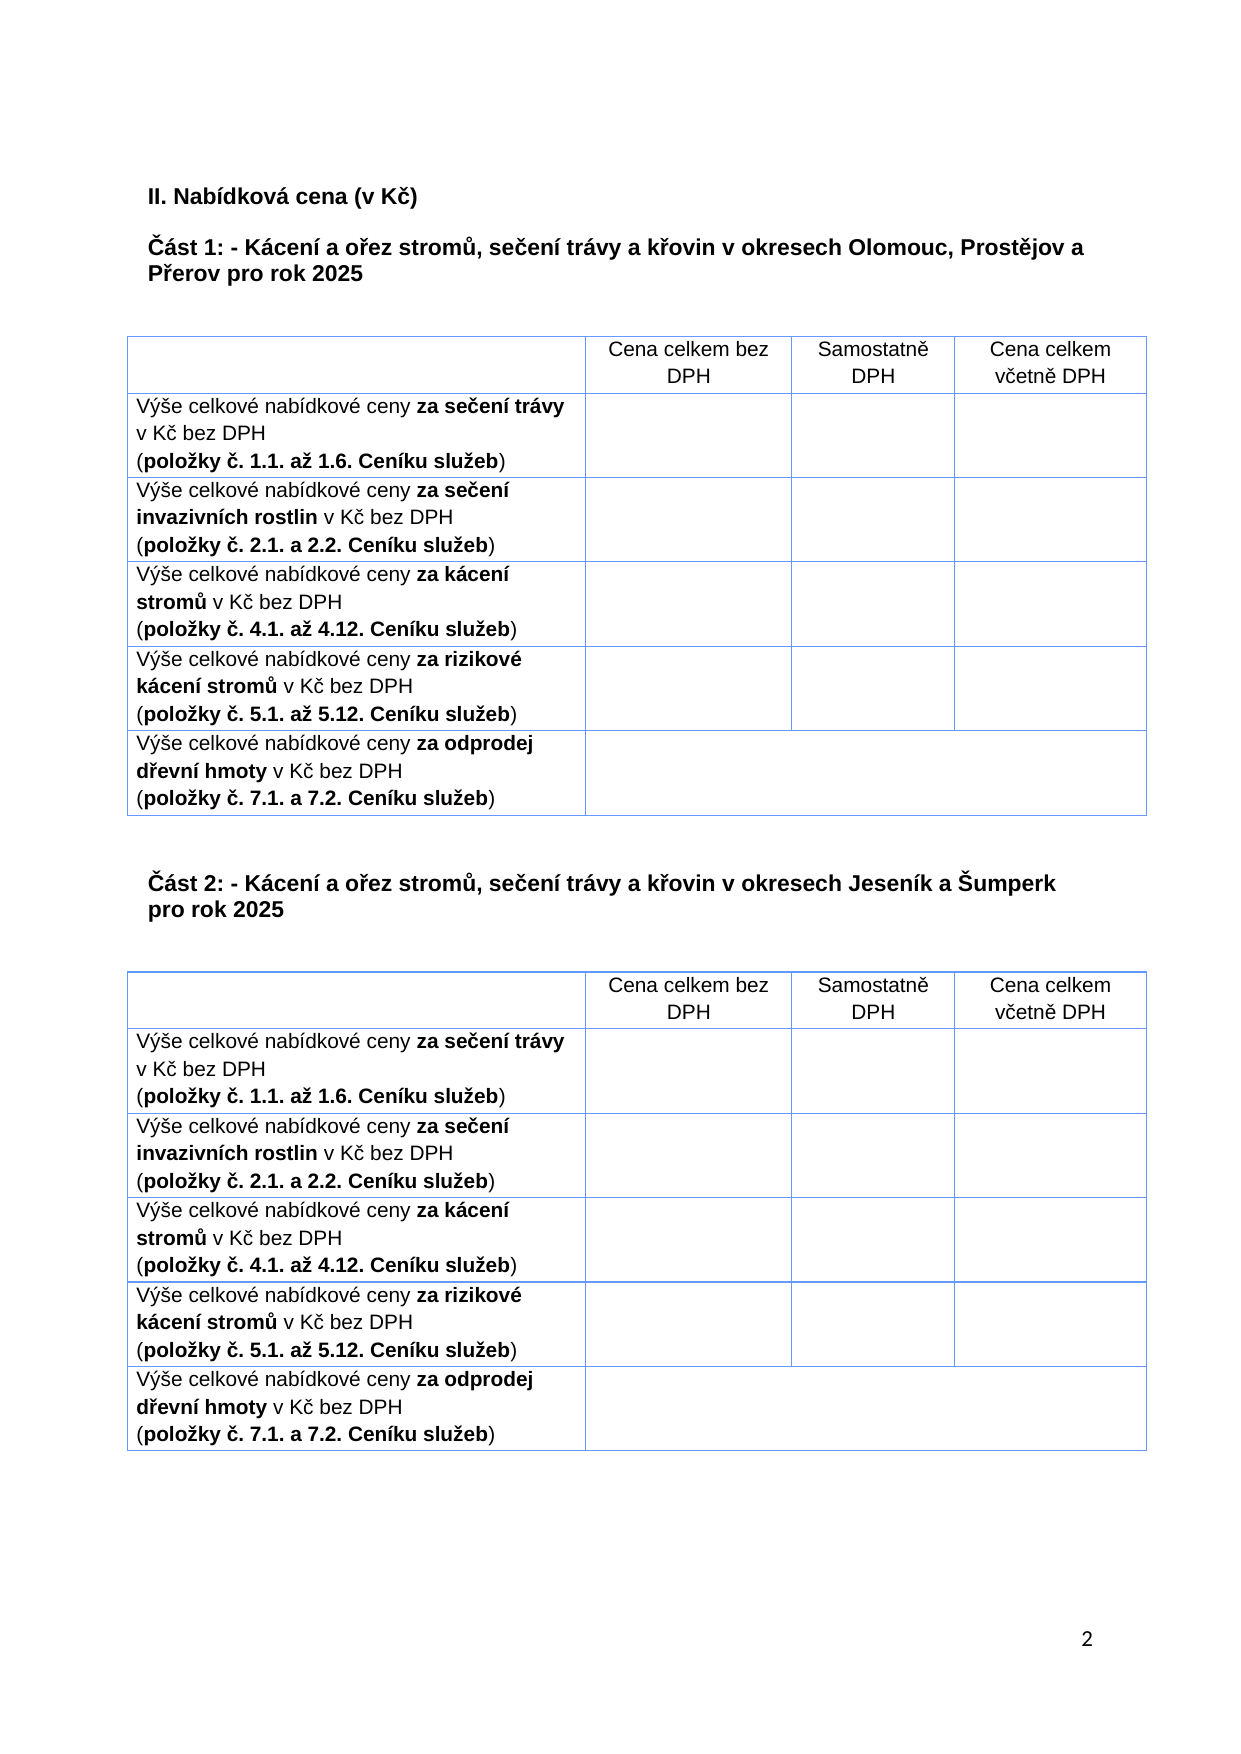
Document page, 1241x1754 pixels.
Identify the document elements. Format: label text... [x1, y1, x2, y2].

table_cell [792, 1114, 954, 1197]
table_cell [792, 1283, 954, 1366]
table_cell [955, 1029, 1146, 1112]
table_cell Výše celkové nabídkové ceny za odprodej dřevní hmoty v Kč bez DPH (položky č. 7.1. a 7.2. Ceníku služeb) [128, 731, 585, 814]
table_cell [955, 1283, 1146, 1366]
table_cell [792, 478, 954, 561]
table_cell [586, 647, 791, 730]
table_header Samostatně DPH [792, 973, 954, 1028]
table_cell Výše celkové nabídkové ceny za rizikové kácení stromů v Kč bez DPH (položky č. 5.1. až 5.12. Ceníku služeb) [128, 647, 585, 730]
table_cell Výše celkové nabídkové ceny za kácení stromů v Kč bez DPH (položky č. 4.1. až 4.12. Ceníku služeb) [128, 562, 585, 646]
table_header [128, 973, 585, 1028]
table_cell [955, 562, 1146, 646]
table_cell Výše celkové nabídkové ceny za sečení trávy v Kč bez DPH (položky č. 1.1. až 1.6. Ceníku služeb) [128, 394, 585, 477]
table_cell [955, 394, 1146, 477]
table_cell [586, 1114, 791, 1197]
table_header Samostatně DPH [792, 337, 954, 392]
table_cell Výše celkové nabídkové ceny za rizikové kácení stromů v Kč bez DPH (položky č. 5.1. až 5.12. Ceníku služeb) [128, 1283, 585, 1366]
table_cell [586, 1367, 1146, 1450]
table_header Cena celkem bez DPH [586, 337, 791, 392]
table_cell [792, 394, 954, 477]
table_cell [586, 394, 791, 477]
table_cell [792, 562, 954, 646]
table_cell Výše celkové nabídkové ceny za kácení stromů v Kč bez DPH (položky č. 4.1. až 4.12. Ceníku služeb) [128, 1198, 585, 1281]
table_header Cena celkem bez DPH [586, 973, 791, 1028]
table_cell Výše celkové nabídkové ceny za sečení invazivních rostlin v Kč bez DPH (položky č. 2.1. a 2.2. Ceníku služeb) [128, 1114, 585, 1197]
table_cell [586, 562, 791, 646]
text Část 2: - Kácení a ořez stromů, sečení trávy a křovin v okresech Jeseník a Šumperk pro rok 2025 [148, 870, 1093, 922]
table_cell [586, 1029, 791, 1112]
table_cell [586, 731, 1146, 814]
table_cell [955, 478, 1146, 561]
table_cell [586, 478, 791, 561]
table_cell [955, 647, 1146, 730]
table_cell [955, 1114, 1146, 1197]
table_cell [792, 1029, 954, 1112]
table_cell Výše celkové nabídkové ceny za sečení invazivních rostlin v Kč bez DPH (položky č. 2.1. a 2.2. Ceníku služeb) [128, 478, 585, 561]
table_cell [792, 1198, 954, 1281]
table_header [128, 337, 585, 392]
table_cell [792, 647, 954, 730]
table_header Cena celkem včetně DPH [955, 337, 1146, 392]
text II. Nabídková cena (v Kč) [148, 183, 1093, 209]
table_cell Výše celkové nabídkové ceny za odprodej dřevní hmoty v Kč bez DPH (položky č. 7.1. a 7.2. Ceníku služeb) [128, 1367, 585, 1450]
table_cell [586, 1198, 791, 1281]
table_cell [955, 1198, 1146, 1281]
text Část 1: - Kácení a ořez stromů, sečení trávy a křovin v okresech Olomouc, Prostějov a Přerov pro rok 2025 [148, 234, 1093, 287]
table_cell [586, 1283, 791, 1366]
table_header Cena celkem včetně DPH [955, 973, 1146, 1028]
table_cell Výše celkové nabídkové ceny za sečení trávy v Kč bez DPH (položky č. 1.1. až 1.6. Ceníku služeb) [128, 1029, 585, 1112]
